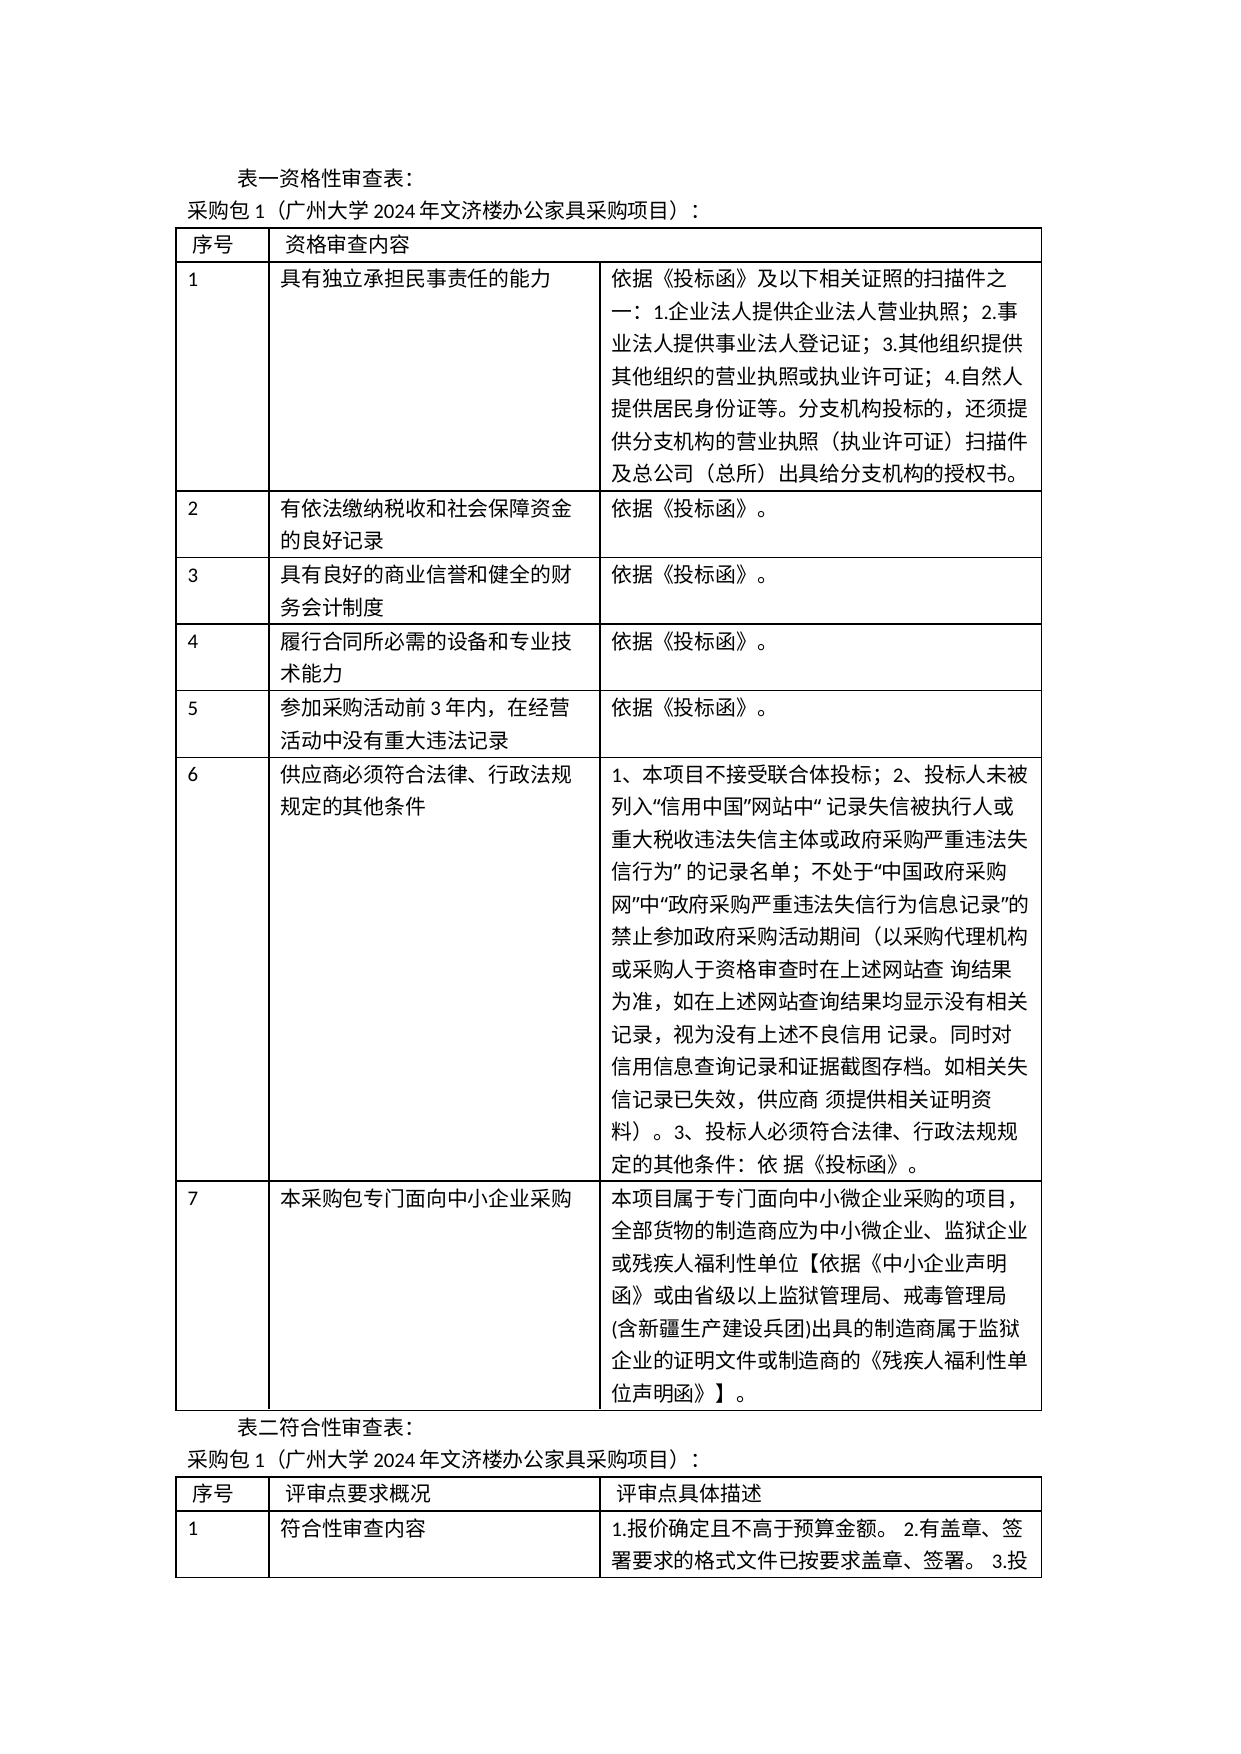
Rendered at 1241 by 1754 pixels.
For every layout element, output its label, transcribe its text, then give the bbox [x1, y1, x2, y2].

table_cell 1 [177, 1512, 268, 1577]
table_header 序号 [177, 1478, 268, 1510]
table_cell 参加采购活动前3年内，在经营活动中没有重大违法记录 [270, 691, 599, 756]
table_cell 供应商必须符合法律、行政法规规定的其他条件 [270, 758, 599, 1180]
table_cell 依据《投标函》及以下相关证照的扫描件之一：1.企业法人提供企业法人营业执照；2.事业法人提供事业法人登记证；3.其他组织提供其他组织的营业执照或执业许可证；4.自然人提供居民身份证等。分支机构投标的，还须提供分支机构的营业执照（执业许可证）扫描件及总公司（总所）出具给分支机构的授权书。 [601, 263, 1041, 490]
table_cell 符合性审查内容 [270, 1512, 599, 1577]
table_cell 依据《投标函》。 [601, 691, 1041, 756]
table_header 序号 [177, 229, 268, 261]
text 表二符合性审查表： [187, 1411, 1053, 1443]
table_cell 依据《投标函》。 [601, 492, 1041, 557]
text 采购包1（广州大学2024年文济楼办公家具采购项目）： [187, 1443, 1053, 1476]
table_cell 具有独立承担民事责任的能力 [270, 263, 599, 490]
table_cell 依据《投标函》。 [601, 558, 1041, 623]
table_cell 2 [177, 492, 268, 557]
table_cell 7 [177, 1182, 268, 1409]
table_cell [601, 1512, 1041, 1577]
text 表一资格性审查表： [187, 162, 1053, 194]
table_cell 5 [177, 691, 268, 756]
table_header 评审点具体描述 [601, 1478, 1041, 1510]
table_cell 6 [177, 758, 268, 1180]
text 采购包1（广州大学2024年文济楼办公家具采购项目）： [187, 194, 1053, 227]
table_cell 本采购包专门面向中小企业采购 [270, 1182, 599, 1409]
table_cell 依据《投标函》。 [601, 625, 1041, 690]
table_cell 具有良好的商业信誉和健全的财务会计制度 [270, 558, 599, 623]
table_cell 本项目属于专门面向中小微企业采购的项目，全部货物的制造商应为中小微企业、监狱企业或残疾人福利性单位【依据《中小企业声明函》或由省级以上监狱管理局、戒毒管理局(含新疆生产建设兵团)出具的制造商属于监狱企业的证明文件或制造商的《残疾人福利性单位声明函》】。 [601, 1182, 1041, 1409]
table_header 评审点要求概况 [270, 1478, 599, 1510]
table_header 资格审查内容 [270, 229, 1041, 261]
table_cell 履行合同所必需的设备和专业技术能力 [270, 625, 599, 690]
table_cell 有依法缴纳税收和社会保障资金的良好记录 [270, 492, 599, 557]
table_cell 1、本项目不接受联合体投标；2、投标人未被列入“信用中国”网站中“ 记录失信被执行人或重大税收违法失信主体或政府采购严重违法失信行为” 的记录名单；不处于“中国政府采购网”中“政府采购严重违法失信行为信息记录”的 禁止参加政府采购活动期间（以采购代理机构或采购人于资格审查时在上述网站查 询结果为准，如在上述网站查询结果均显示没有相关记录，视为没有上述不良信用 记录。同时对信用信息查询记录和证据截图存档。如相关失信记录已失效，供应商 须提供相关证明资料）。3、投标人必须符合法律、行政法规规定的其他条件：依 据《投标函》。 [601, 758, 1041, 1180]
table_cell 3 [177, 558, 268, 623]
table_cell 4 [177, 625, 268, 690]
table_cell 1 [177, 263, 268, 490]
